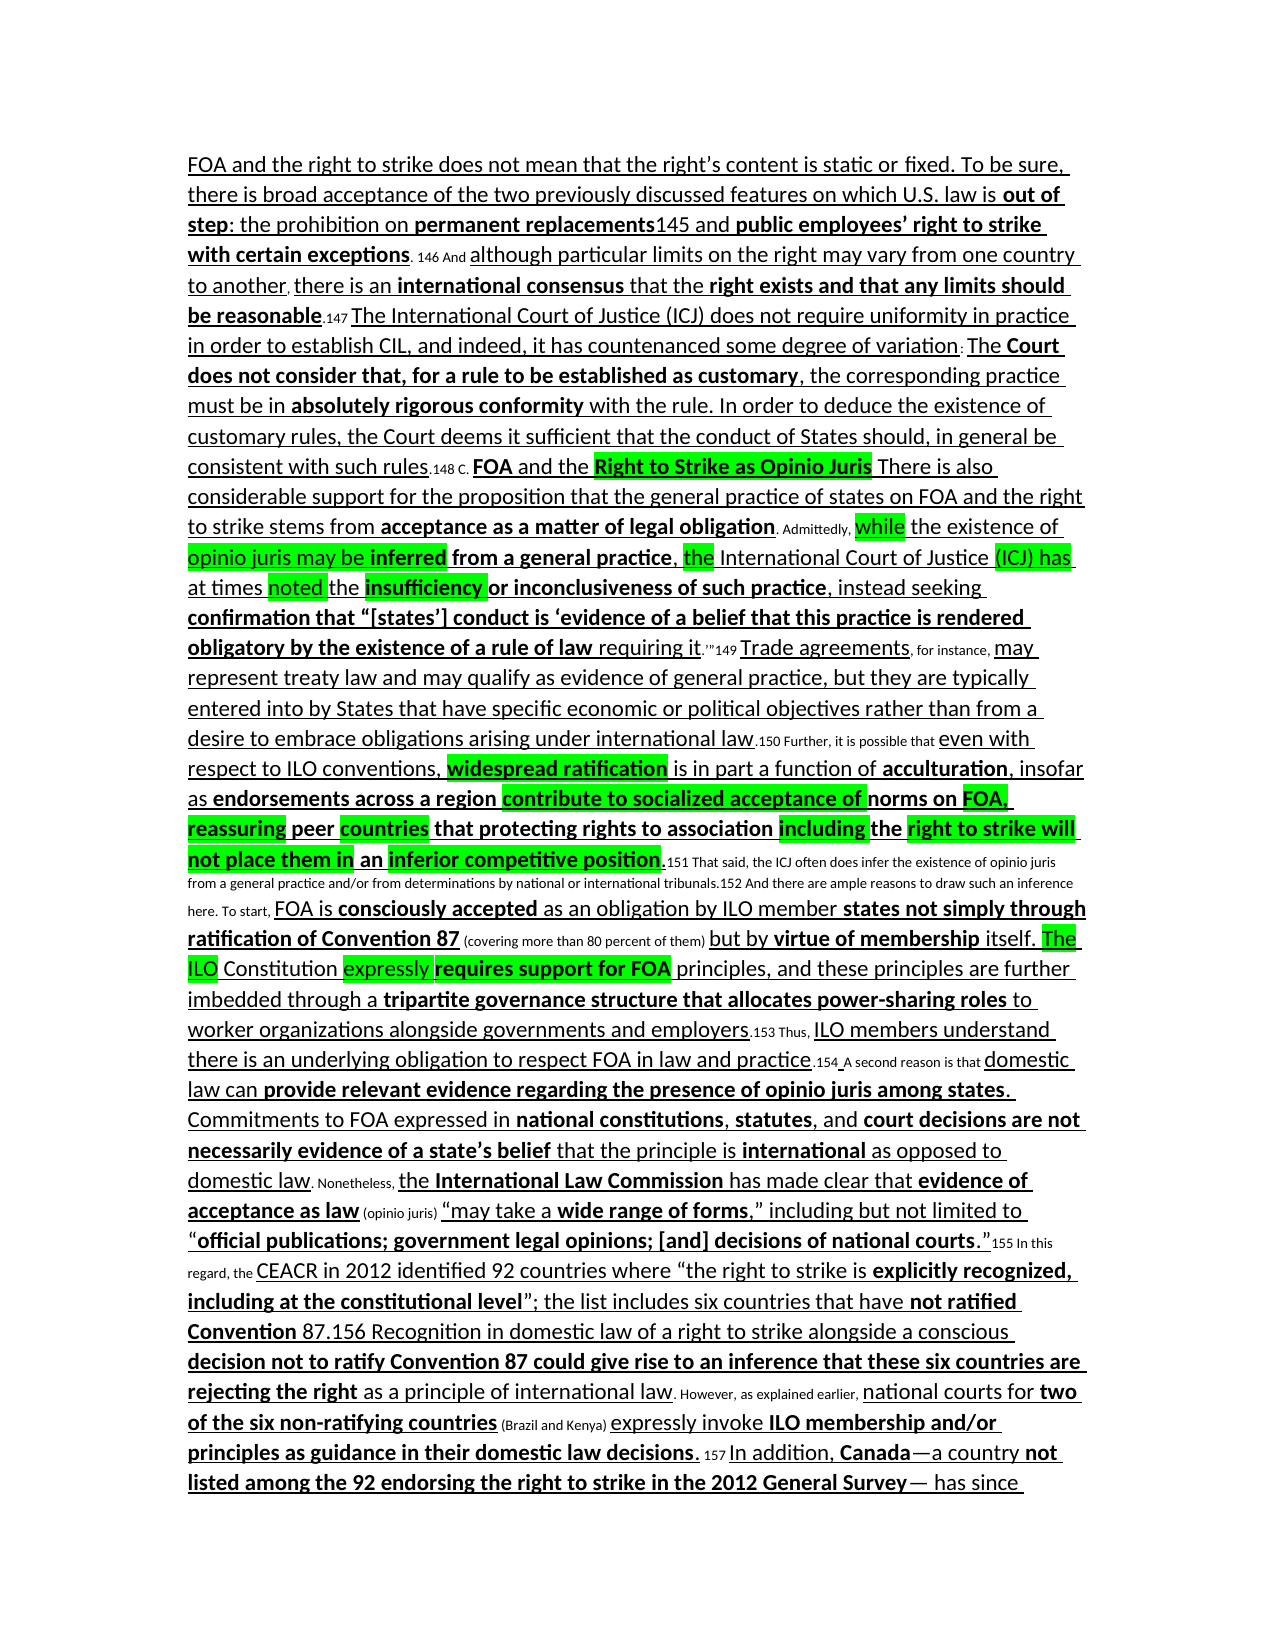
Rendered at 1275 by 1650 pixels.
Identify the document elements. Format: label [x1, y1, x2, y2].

text [187, 150, 1087, 1371]
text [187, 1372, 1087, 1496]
